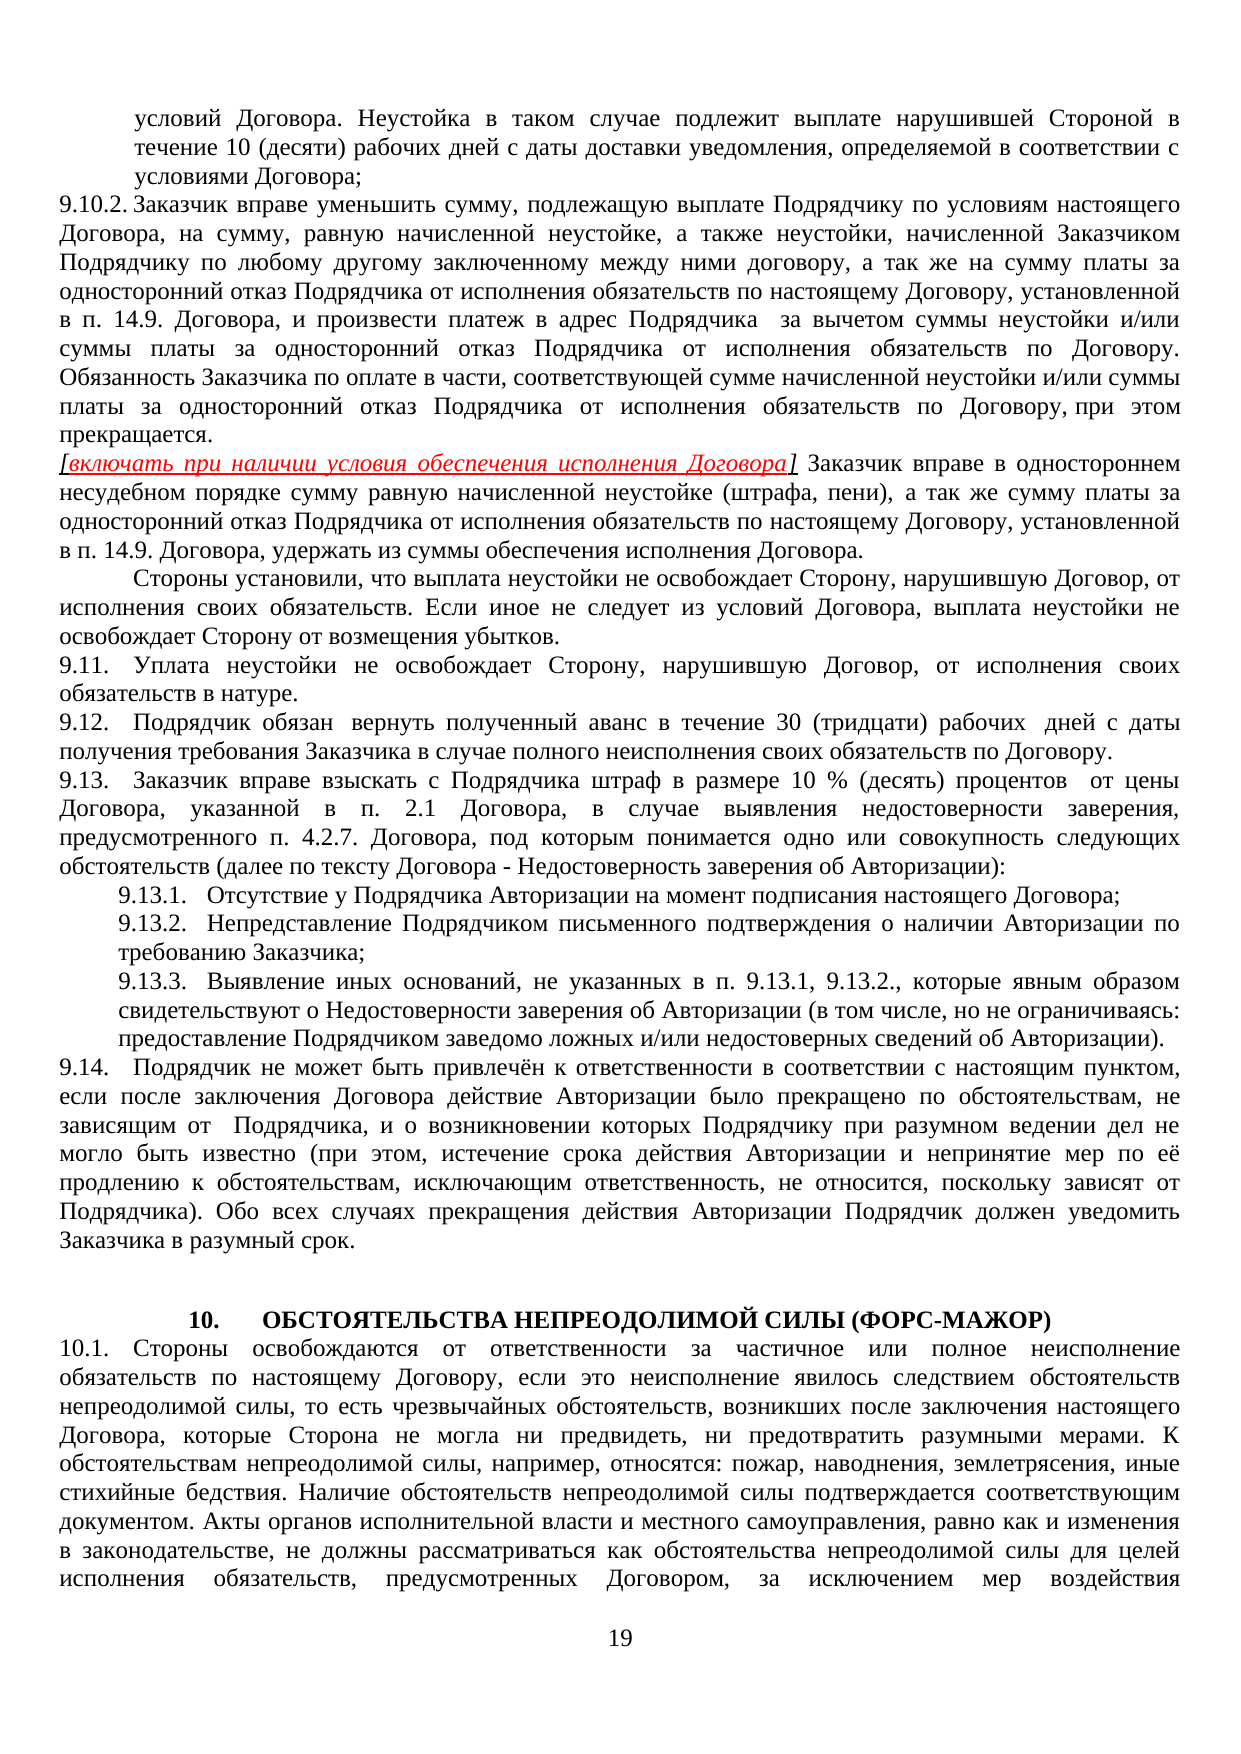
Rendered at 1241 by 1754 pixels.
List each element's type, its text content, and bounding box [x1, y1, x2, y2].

list Непредставление Подрядчиком письменного подтверждения о наличии Авторизации по требованию Заказчика; [118, 908, 1181, 966]
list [59, 1333, 1181, 1592]
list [59, 103, 1181, 189]
text Стороны установили, что выплата неустойки не освобождает Сторону, нарушившую Договор, от исполнения своих обязательств. Если иное не следует из условий Договора, выплата неустойки не освобождает Сторону от возмещения убытков. [59, 563, 1181, 650]
list Подрядчик обязан вернуть полученный аванс в течение 30 (тридцати) рабочих дней с даты получения требования Заказчика в случае полного неисполнения своих обязательств по Договору. [59, 707, 1181, 765]
list Подрядчик не может быть привлечён к ответственности в соответствии с настоящим пунктом, если после заключения Договора действие Авторизации было прекращено по обстоятельствам, не зависящим от Подрядчика, и о возникновении которых Подрядчику при разумном ведении дел не могло быть известно (при этом, истечение срока действия Авторизации и непринятие мер по её продлению к обстоятельствам, исключающим ответственность, не относится, поскольку зависят от Подрядчика). Обо всех случаях прекращения действия Авторизации Подрядчик должен уведомить Заказчика в разумный срок. [59, 1052, 1181, 1253]
list Заказчик вправе уменьшить сумму, подлежащую выплате Подрядчику по условиям настоящего Договора, на сумму, равную начисленной неустойке, а также неустойки, начисленной Заказчиком Подрядчику по любому другому заключенному между ними договору, а так же на сумму платы за односторонний отказ Подрядчика от исполнения обязательств по настоящему Договору, установленной в п. 14.9. Договора, и произвести платеж в адрес Подрядчика за вычетом суммы неустойки и/или суммы платы за односторонний отказ Подрядчика от исполнения обязательств по Договору. Обязанность Заказчика по оплате в части, соответствующей сумме начисленной неустойки и/или суммы платы за односторонний отказ Подрядчика от исполнения обязательств по Договору, при этом прекращается. [59, 189, 1181, 448]
list Заказчик вправе взыскать с Подрядчика штраф в размере 10 % (десять) процентов от цены Договора, указанной в п. 2.1 Договора, в случае выявления недостоверности заверения, предусмотренного п. 4.2.7. Договора, под которым понимается одно или совокупность следующих обстоятельств (далее по тексту Договора - Недостоверность заверения об Авторизации): [59, 765, 1181, 880]
text [включать при наличии условия обеспечения исполнения Договора] Заказчик вправе в одностороннем несудебном порядке сумму равную начисленной неустойке (штрафа, пени), а так же сумму платы за односторонний отказ Подрядчика от исполнения обязательств по настоящему Договору, установленной в п. 14.9. Договора, удержать из суммы обеспечения исполнения Договора. [59, 448, 1181, 563]
list Уплата неустойки не освобождает Сторону, нарушившую Договор, от исполнения своих обязательств в натуре. [59, 650, 1181, 707]
list Отсутствие у Подрядчика Авторизации на момент подписания настоящего Договора; [118, 880, 1181, 908]
list Выявление иных оснований, не указанных в п. 9.13.1, 9.13.2., которые явным образом свидетельствуют о Недостоверности заверения об Авторизации (в том числе, но не ограничиваясь: предоставление Подрядчиком заведомо ложных и/или недостоверных сведений об Авторизации). [118, 966, 1181, 1052]
list ОБСТОЯТЕЛЬСТВА НЕПРЕОДОЛИМОЙ СИЛЫ (ФОРС-МАЖОР) [59, 1305, 1181, 1333]
